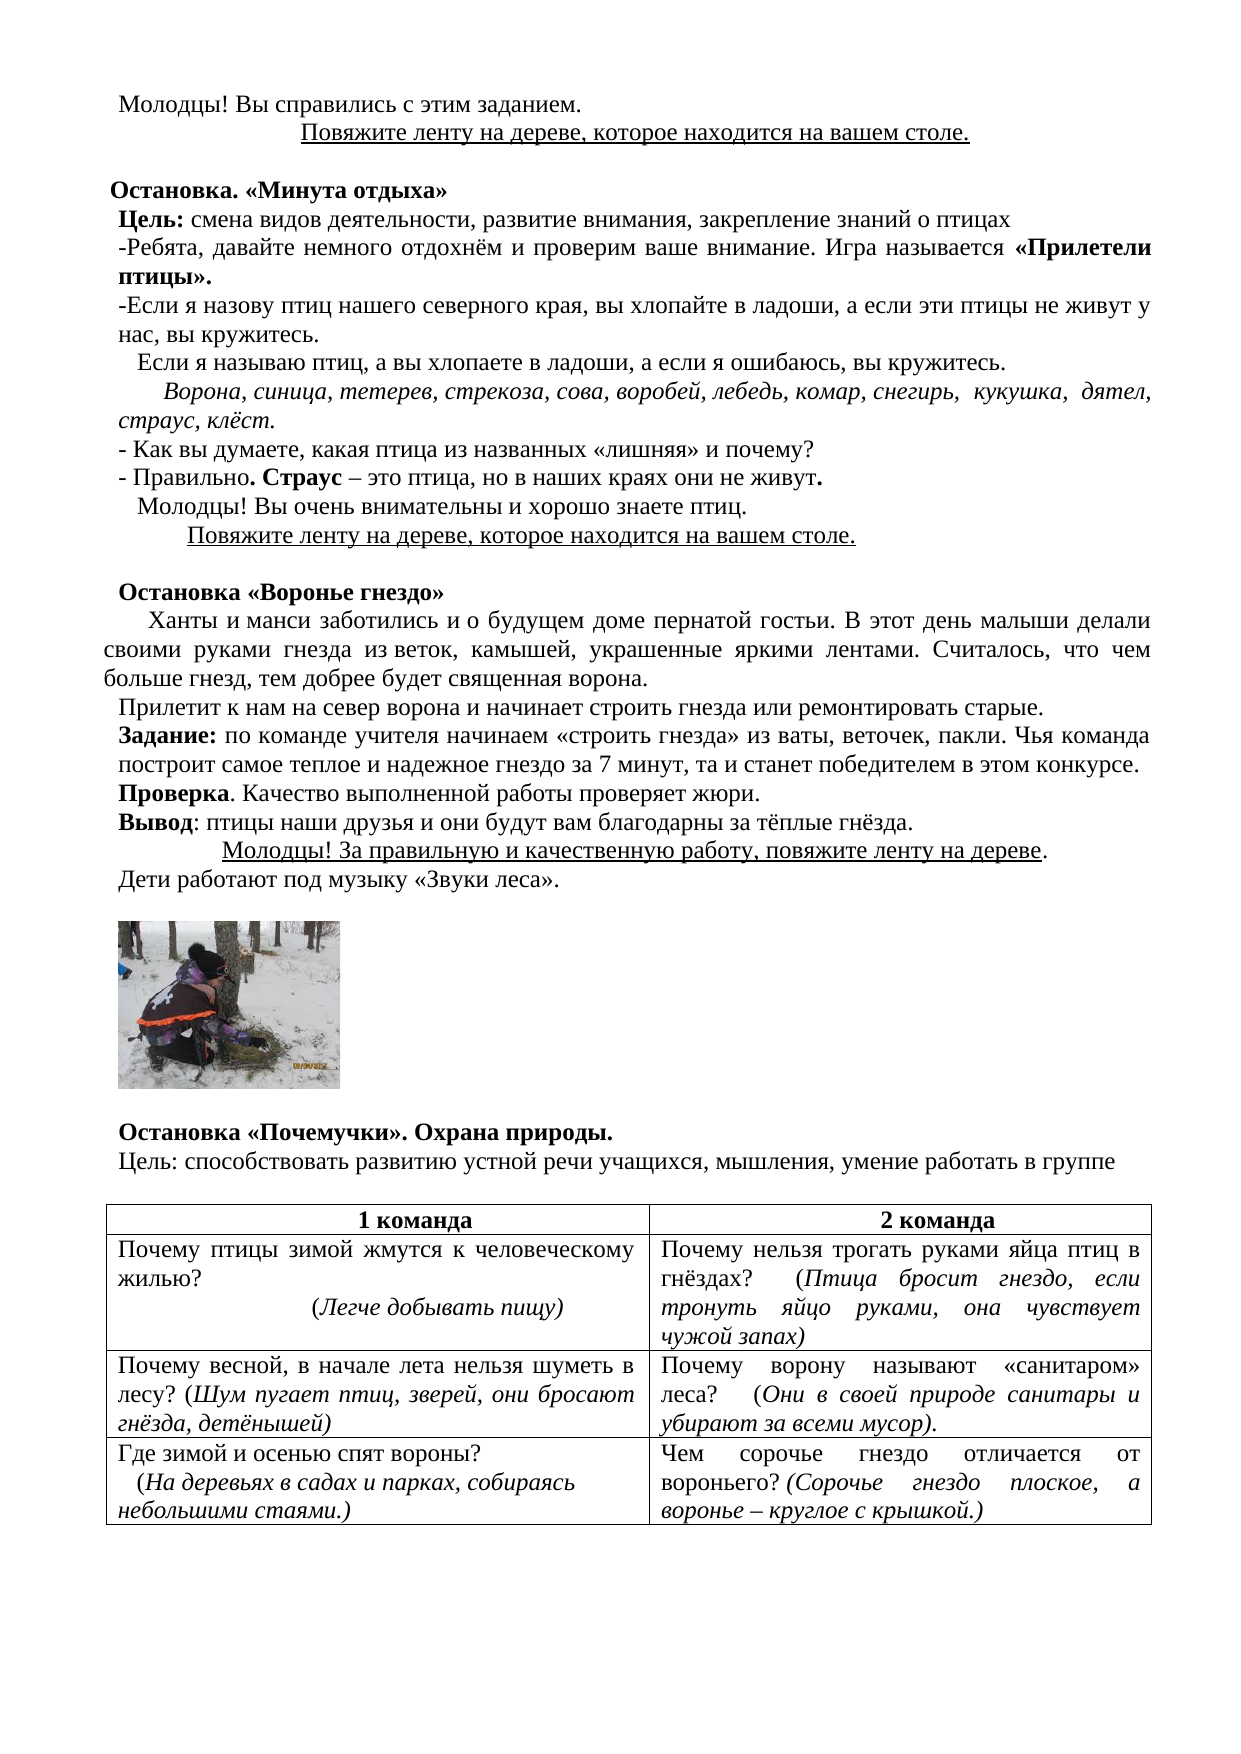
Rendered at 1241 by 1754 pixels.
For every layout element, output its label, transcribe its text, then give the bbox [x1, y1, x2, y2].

text Прилетит к нам на север ворона и начинает строить гнезда или ремонтировать старые. [118, 692, 1152, 720]
text Повяжите ленту на дереве, которое находится на вашем столе. [118, 520, 1152, 549]
text Проверка. Качество выполненной работы проверяет жюри. [118, 778, 1152, 807]
table_header 1 команда [107, 1205, 649, 1233]
text - Правильно. Страус – это птица, но в наших краях они не живут. [118, 462, 1152, 491]
table_header 2 команда [650, 1205, 1151, 1233]
text -Если я назову птиц нашего северного края, вы хлопайте в ладоши, а если эти птицы не живут у нас, вы кружитесь. [118, 290, 1152, 347]
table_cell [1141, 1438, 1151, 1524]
text Цель: способствовать развитию устной речи учащихся, мышления, умение работать в группе [118, 1146, 1152, 1175]
text - Как вы думаете, какая птица из названных «лишняя» и почему? [118, 434, 1152, 462]
text Цель: смена видов деятельности, развитие внимания, закрепление знаний о птицах [118, 204, 1152, 232]
text Остановка. «Минута отдыха» [103, 175, 1152, 204]
table_cell Почему птицы зимой жмутся к человеческому жилью? (Легче добывать пищу) [107, 1235, 649, 1349]
table_cell Где зимой и осенью спят вороны? (На деревьях в садах и парках, собираясь небольшими стаями.) [107, 1438, 649, 1524]
table_cell Почему нельзя трогать руками яйца птиц в гнёздах? (Птица бросит гнездо, если тронуть яйцо руками, она чувствует чужой запах) [650, 1235, 1151, 1349]
text Молодцы! Вы очень внимательны и хорошо знаете птиц. [118, 491, 1152, 520]
text Вывод: птицы наши друзья и они будут вам благодарны за тёплые гнёзда. [118, 807, 1152, 835]
text Ворона, синица, тетерев, стрекоза, сова, воробей, лебедь, комар, снегирь, кукушка, дятел, страус, клёст. [118, 376, 1152, 434]
text Остановка «Воронье гнездо» [118, 577, 1152, 605]
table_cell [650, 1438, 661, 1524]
picture [118, 921, 341, 1089]
text Задание: по команде учителя начинаем «строить гнезда» из ваты, веточек, пакли. Чья команда построит самое теплое и надежное гнездо за 7 минут, та и станет победителем в этом конкурсе. [118, 720, 1152, 778]
text Повяжите ленту на дереве, которое находится на вашем столе. [118, 117, 1152, 146]
table_cell Почему весной, в начале лета нельзя шуметь в лесу? (Шум пугает птиц, зверей, они бросают гнёзда, детёнышей) [107, 1351, 649, 1437]
text Дети работают под музыку «Звуки леса». [118, 864, 1152, 893]
text Молодцы! За правильную и качественную работу, повяжите ленту на дереве. [118, 835, 1152, 864]
text Остановка «Почемучки». Охрана природы. [118, 1117, 1152, 1146]
text Молодцы! Вы справились с этим заданием. [118, 89, 1152, 117]
text -Ребята, давайте немного отдохнём и проверим ваше внимание. Игра называется «Прилетели птицы». [118, 232, 1152, 290]
table_cell Почему ворону называют «санитаром» леса? (Они в своей природе санитары и убирают за всеми мусор). [650, 1351, 1151, 1437]
text Ханты и манси заботились и о будущем доме пернатой гостьи. В этот день малыши делали своими руками гнезда из веток, камышей, украшенные яркими лентами. Считалось, что чем больше гнезд, тем добрее будет священная ворона. [103, 605, 1152, 692]
text Если я называю птиц, а вы хлопаете в ладоши, а если я ошибаюсь, вы кружитесь. [118, 347, 1152, 376]
